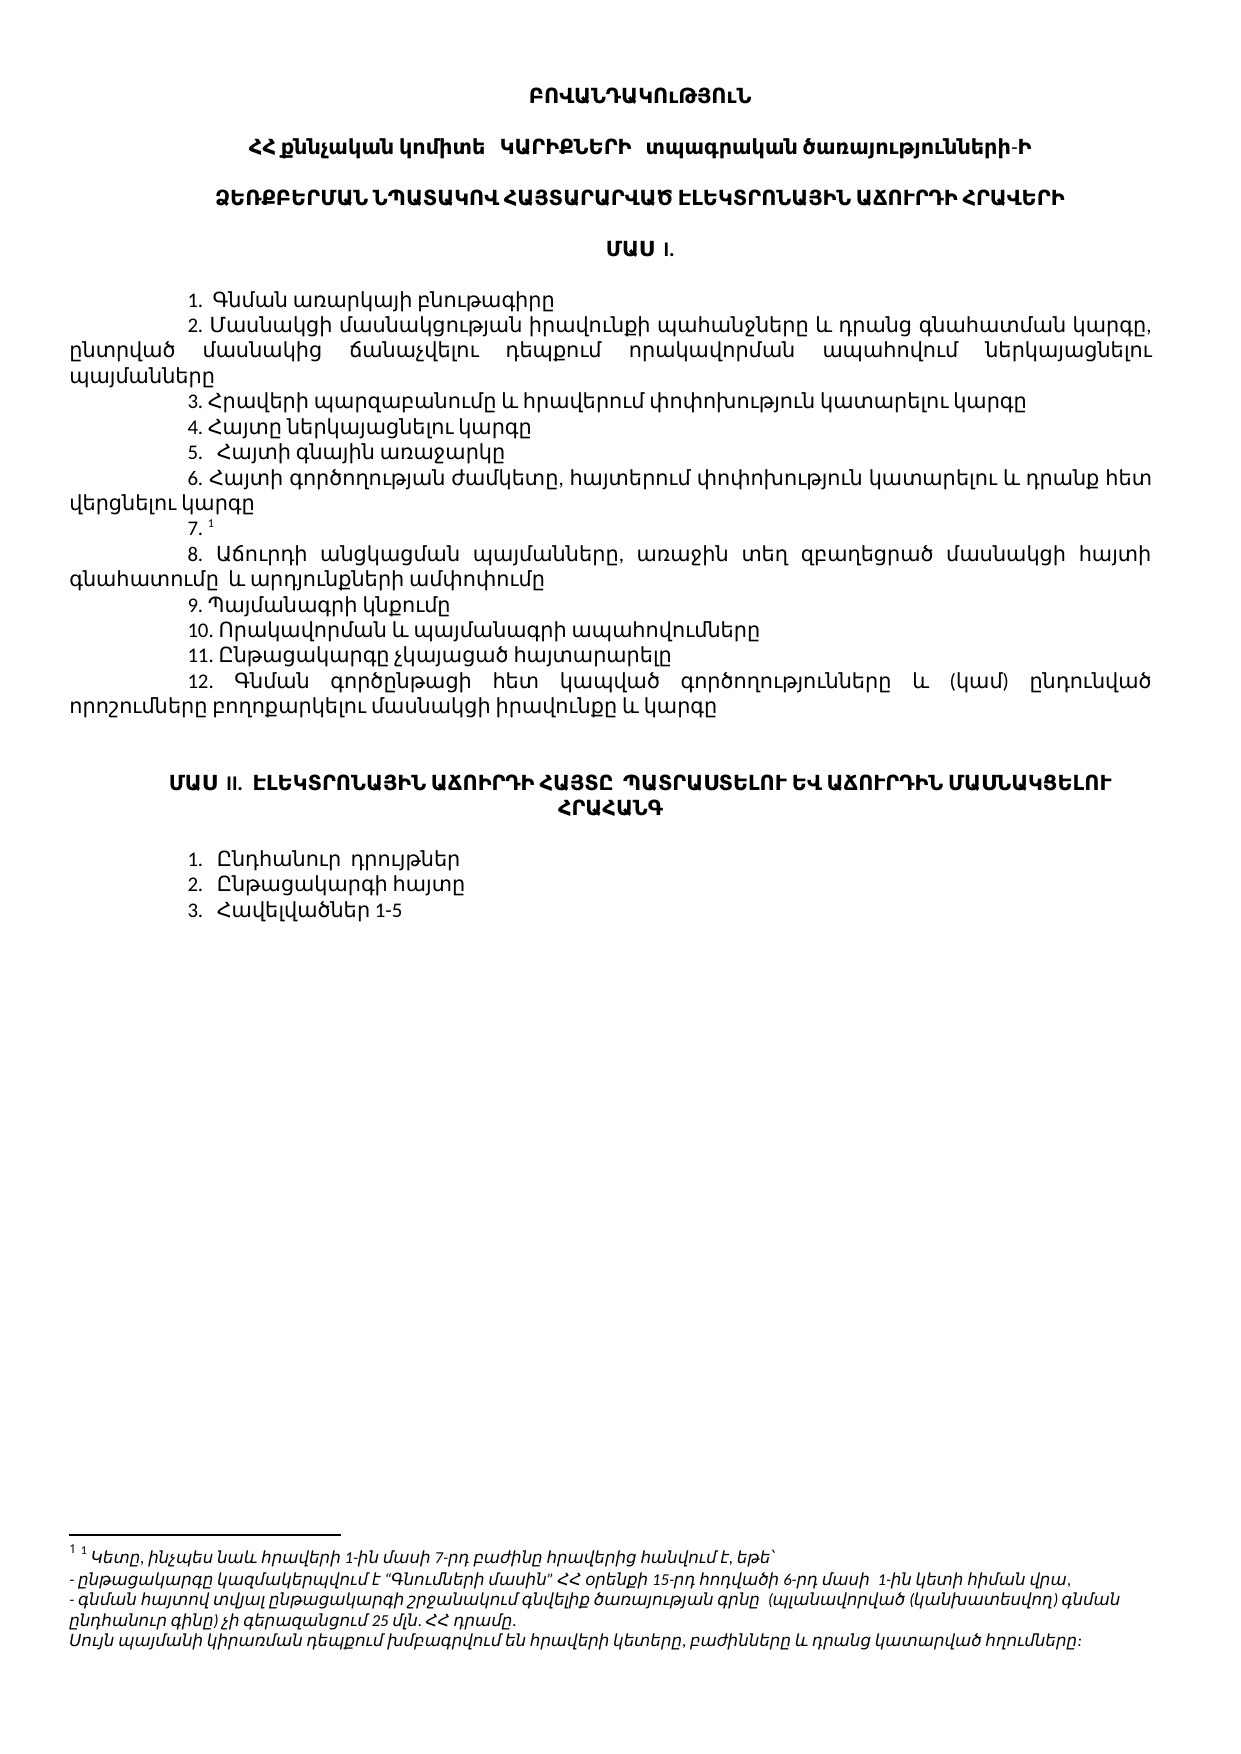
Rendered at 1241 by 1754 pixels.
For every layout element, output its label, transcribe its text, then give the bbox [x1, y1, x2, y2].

text ԲՈՎԱՆԴԱԿՈւԹՅՈւՆ [69, 83, 1152, 109]
text 2. Մասնակցի մասնակցության իրավունքի պահանջները և դրանց գնահատման կարգը, ընտրված մասնակից ճանաչվելու դեպքում որակավորման ապահովում ներկայացնելու պայմանները [69, 312, 1152, 388]
text 1. Գնման առարկայի բնութագիրը [69, 287, 1152, 312]
text ՁԵՌՔԲԵՐՄԱՆ ՆՊԱՏԱԿՈՎ ՀԱՅՏԱՐԱՐՎԱԾ ԷԼԵԿՏՐՈՆԱՅԻՆ ԱՃՈՒՐԴԻ ՀՐԱՎԵՐԻ [69, 185, 1152, 211]
text 3. Հավելվածներ 1-5 [69, 897, 1152, 922]
text 8. Աճուրդի անցկացման պայմանները, առաջին տեղ զբաղեցրած մասնակցի հայտի գնահատումը և արդյունքների ամփոփումը [69, 541, 1152, 592]
text ՄԱՍ I. [69, 236, 1152, 261]
text 3. Հրավերի պարզաբանումը և հրավերում փոփոխություն կատարելու կարգը [69, 388, 1152, 414]
text 10. Որակավորման և պայմանագրի ապահովումները [69, 617, 1152, 643]
text 9. Պայմանագրի կնքումը [69, 592, 1152, 617]
text 2. Ընթացակարգի հայտը [69, 871, 1152, 897]
text 6. Հայտի գործողության ժամկետը, հայտերում փոփոխություն կատարելու և դրանք հետ վերցնելու կարգը [69, 465, 1152, 516]
text ՄԱՍ II. ԷԼԵԿՏՐՈՆԱՅԻՆ ԱՃՈԻՐԴԻ ՀԱՅՏԸ ՊԱՏՐԱՍՏԵԼՈՒ ԵՎ ԱՃՈՒՐԴԻՆ ՄԱՍՆԱԿՑԵԼՈՒ ՀՐԱՀԱՆԳ [69, 770, 1152, 821]
text 5. Հայտի գնային առաջարկը [69, 439, 1152, 465]
text 1. Ընդհանուր դրույթներ [69, 846, 1152, 871]
text 4. Հայտը ներկայացնելու կարգը [69, 414, 1152, 439]
text 11. Ընթացակարգը չկայացած հայտարարելը [69, 643, 1152, 668]
text 12. Գնման գործընթացի հետ կապված գործողությունները և (կամ) ընդունված որոշումները բողոքարկելու մասնակցի իրավունքը և կարգը [69, 668, 1152, 719]
text ՀՀ քննչական կոմիտե ԿԱՐԻՔՆԵՐԻ տպագրական ծառայությունների-Ի [69, 134, 1152, 160]
text 7. [69, 516, 1152, 541]
